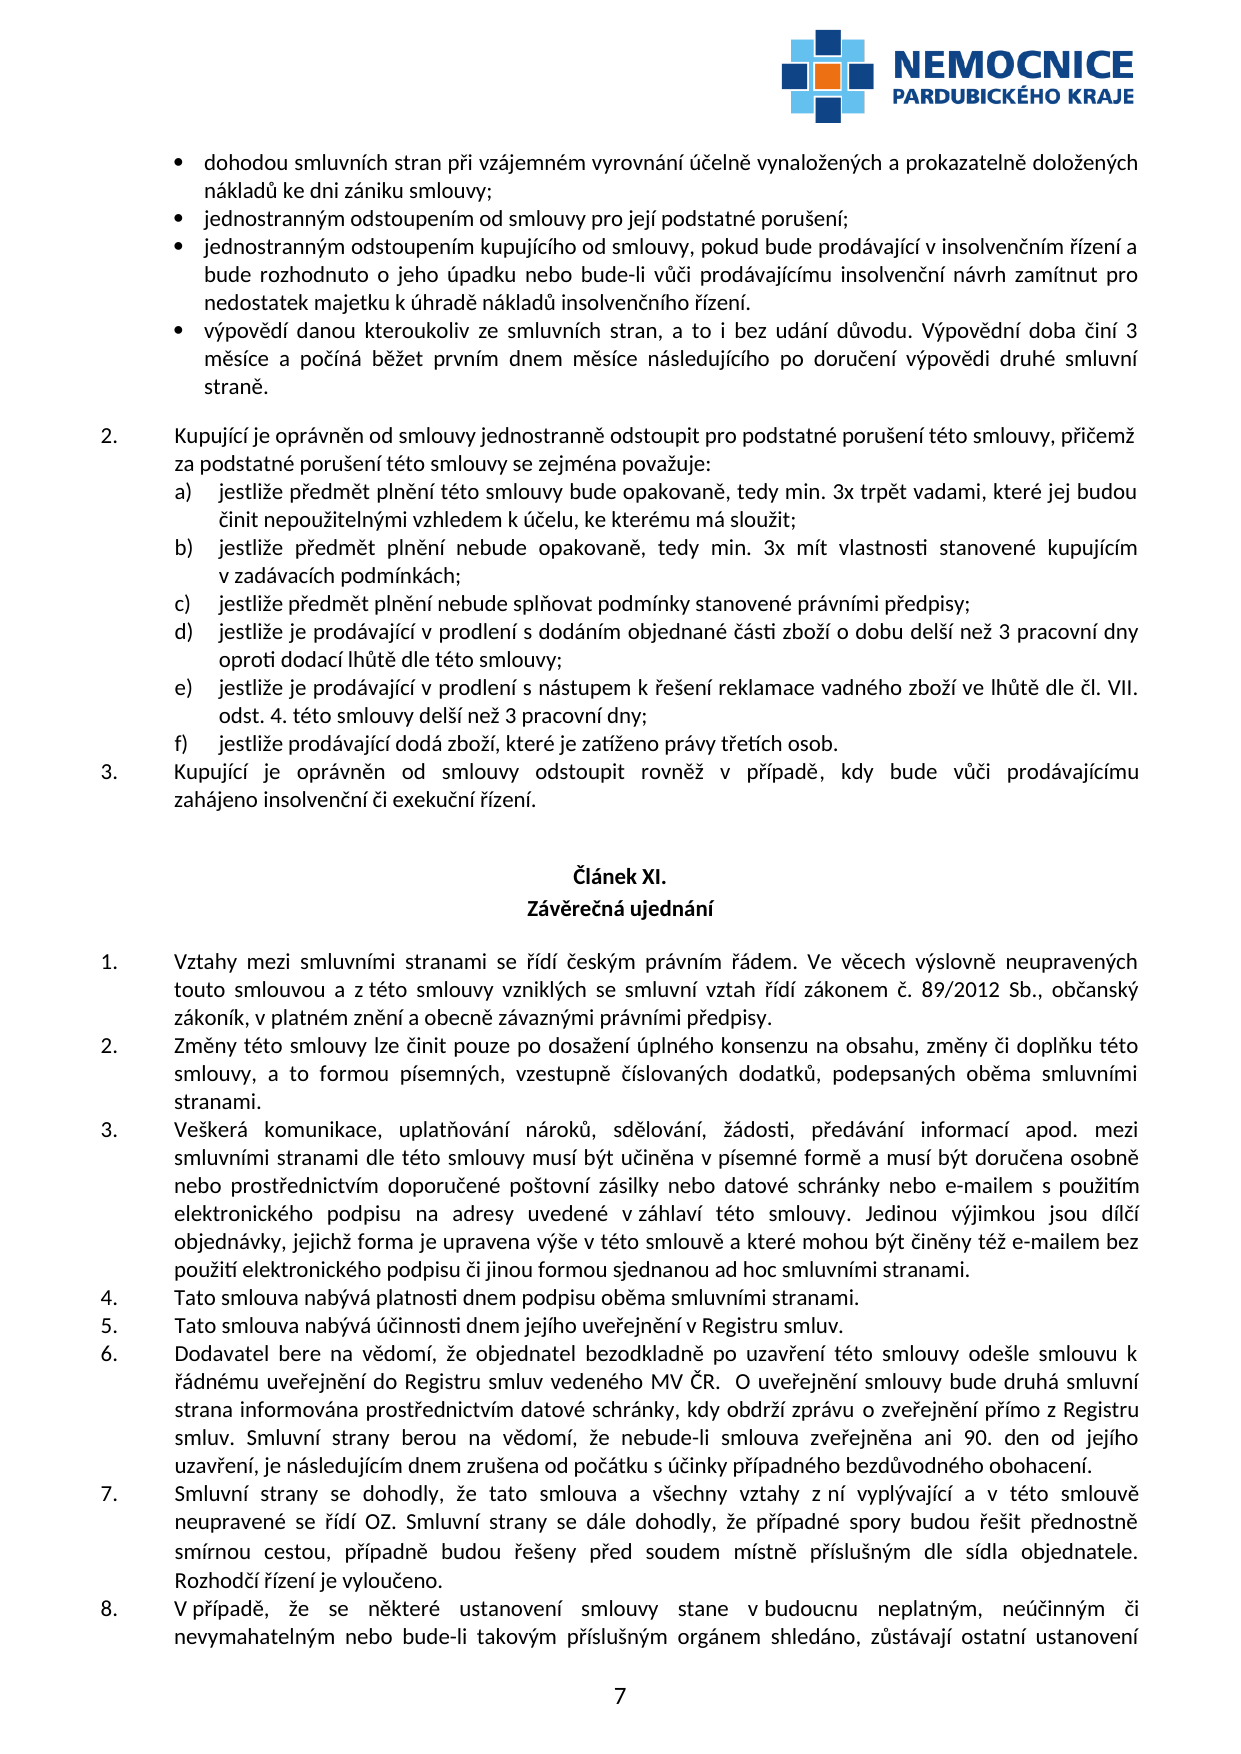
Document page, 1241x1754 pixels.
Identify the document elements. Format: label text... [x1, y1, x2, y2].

text 1. Vztahy mezi smluvními stranami se řídí českým právním řádem. Ve věcech výslovně neupravených touto smlouvou a z této smlouvy vzniklých se smluvní vztah řídí zákonem č. 89/2012 Sb., občanský zákoník, v platném znění a obecně závaznými právními předpisy. [100, 947, 1140, 1031]
subtitle Závěrečná ujednání [100, 894, 1140, 922]
text 7. Smluvní strany se dohodly, že tato smlouva a všechny vztahy z ní vyplývající a v této smlouvě neupravené se řídí OZ. Smluvní strany se dále dohodly, že případné spory budou řešit přednostně smírnou cestou, případně budou řešeny před soudem místně příslušným dle sídla objednatele. Rozhodčí řízení je vyloučeno. [100, 1479, 1140, 1594]
list Kupující je oprávněn od smlouvy jednostranně odstoupit pro podstatné porušení této smlouvy, přičemž [100, 421, 1140, 449]
list jestliže je prodávající v prodlení s dodáním objednané části zboží o dobu delší než 3 pracovní dny oproti dodací lhůtě dle této smlouvy; [174, 617, 1140, 673]
text 3. Kupující je oprávněn od smlouvy odstoupit rovněž v případě, kdy bude vůči prodávajícímu zahájeno insolvenční či exekuční řízení. [100, 757, 1140, 813]
text 3. Veškerá komunikace, uplatňování nároků, sdělování, žádosti, předávání informací apod. mezi smluvními stranami dle této smlouvy musí být učiněna v písemné formě a musí být doručena osobně nebo prostřednictvím doporučené poštovní zásilky nebo datové schránky nebo e-mailem s použitím elektronického podpisu na adresy uvedené v záhlaví této smlouvy. Jedinou výjimkou jsou dílčí objednávky, jejichž forma je upravena výše v této smlouvě a které mohou být činěny též e-mailem bez použití elektronického podpisu či jinou formou sjednanou ad hoc smluvními stranami. [100, 1115, 1140, 1283]
picture [780, 28, 1134, 124]
text 5. Tato smlouva nabývá účinnosti dnem jejího uveřejnění v Registru smluv. [100, 1311, 1140, 1339]
list jestliže předmět plnění nebude splňovat podmínky stanovené právními předpisy; [174, 589, 1140, 617]
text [100, 1594, 1140, 1650]
list jestliže je prodávající v prodlení s nástupem k řešení reklamace vadného zboží ve lhůtě dle čl. VII. odst. 4. této smlouvy delší než 3 pracovní dny; [174, 673, 1140, 729]
list jestliže předmět plnění nebude opakovaně, tedy min. 3x mít vlastnosti stanovené kupujícím v zadávacích podmínkách; [174, 533, 1140, 589]
text 6. Dodavatel bere na vědomí, že objednatel bezodkladně po uzavření této smlouvy odešle smlouvu k řádnému uveřejnění do Registru smluv vedeného MV ČR. O uveřejnění smlouvy bude druhá smluvní strana informována prostřednictvím datové schránky, kdy obdrží zprávu o zveřejnění přímo z Registru smluv. Smluvní strany berou na vědomí, že nebude-li smlouva zveřejněna ani 90. den od jejího uzavření, je následujícím dnem zrušena od počátku s účinky případného bezdůvodného obohacení. [100, 1339, 1140, 1479]
text 4. Tato smlouva nabývá platnosti dnem podpisu oběma smluvními stranami. [100, 1283, 1140, 1311]
text za podstatné porušení této smlouvy se zejména považuje: [100, 449, 1140, 477]
subtitle Článek XI. [100, 862, 1140, 890]
list jednostranným odstoupením kupujícího od smlouvy, pokud bude prodávající v insolvenčním řízení a bude rozhodnuto o jeho úpadku nebo bude-li vůči prodávajícímu insolvenční návrh zamítnut pro nedostatek majetku k úhradě nákladů insolvenčního řízení. [174, 232, 1140, 316]
list jestliže prodávající dodá zboží, které je zatíženo právy třetích osob. [174, 729, 1140, 757]
text 2. Změny této smlouvy lze činit pouze po dosažení úplného konsenzu na obsahu, změny či doplňku této smlouvy, a to formou písemných, vzestupně číslovaných dodatků, podepsaných oběma smluvními stranami. [100, 1031, 1140, 1115]
list jednostranným odstoupením od smlouvy pro její podstatné porušení; [174, 204, 1140, 232]
list dohodou smluvních stran při vzájemném vyrovnání účelně vynaložených a prokazatelně doložených nákladů ke dni zániku smlouvy; [174, 148, 1140, 204]
list jestliže předmět plnění této smlouvy bude opakovaně, tedy min. 3x trpět vadami, které jej budou činit nepoužitelnými vzhledem k účelu, ke kterému má sloužit; [174, 477, 1140, 533]
list výpovědí danou kteroukoliv ze smluvních stran, a to i bez udání důvodu. Výpovědní doba činí 3 měsíce a počíná běžet prvním dnem měsíce následujícího po doručení výpovědi druhé smluvní straně. [174, 316, 1140, 400]
